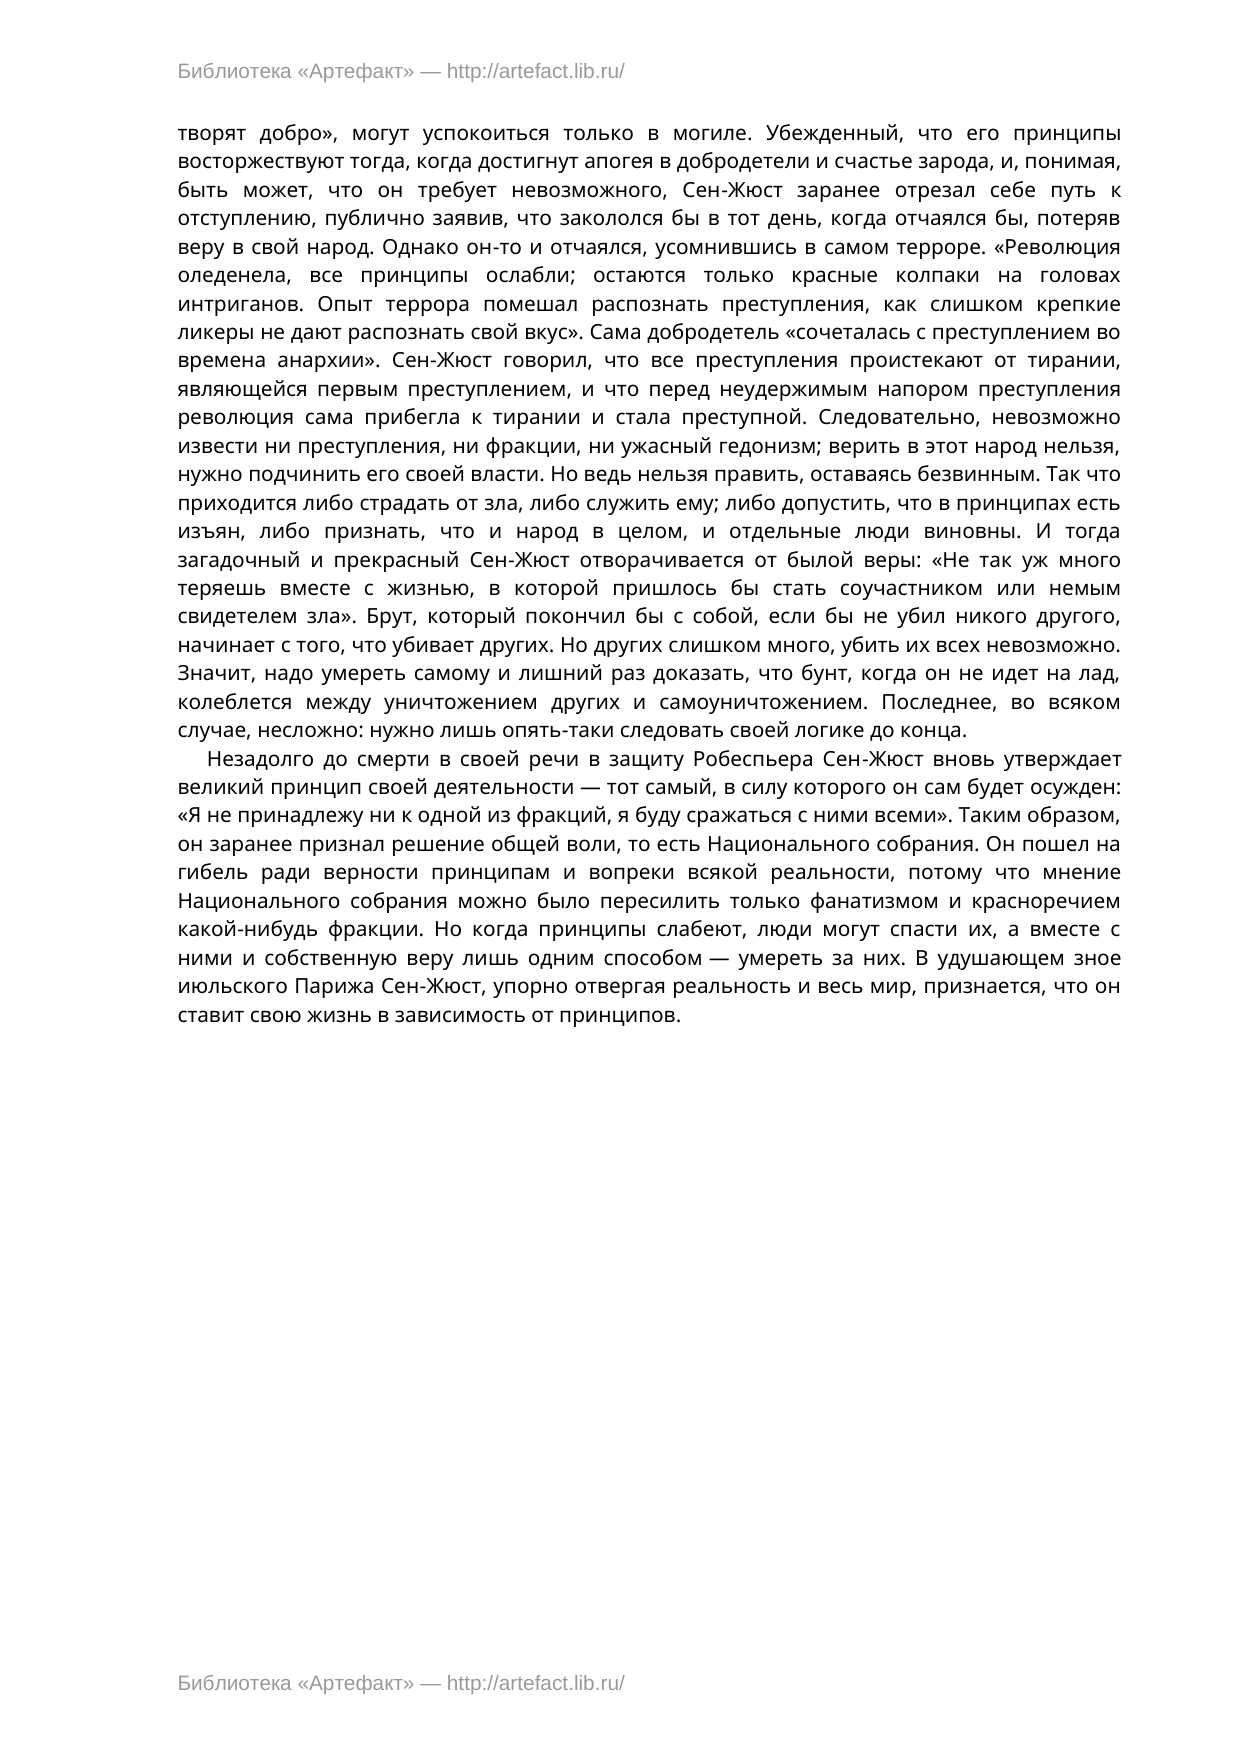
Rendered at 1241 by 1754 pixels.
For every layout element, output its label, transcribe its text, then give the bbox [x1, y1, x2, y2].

text Незадолго до смерти в своей речи в защиту Робеспьера Сен-Жюст вновь утверждает великий принцип своей деятельности — тот самый, в силу которого он сам будет осужден: «Я не принадлежу ни к одной из фракций, я буду сражаться с ними всеми». Таким образом, он заранее признал решение общей воли, то есть Национального собрания. Он пошел на гибель ради верности принципам и вопреки всякой реальности, потому что мнение Национального собрания можно было пересилить только фанатизмом и красноречием какой-нибудь фракции. Но когда принципы слабеют, люди могут спасти их, а вместе с ними и собственную веру лишь одним способом — умереть за них. В удушающем зное июльского Парижа Сен-Жюст, упорно отвергая реальность и весь мир, признается, что он ставит свою жизнь в зависимость от принципов. [177, 744, 1122, 1028]
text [177, 118, 1122, 744]
